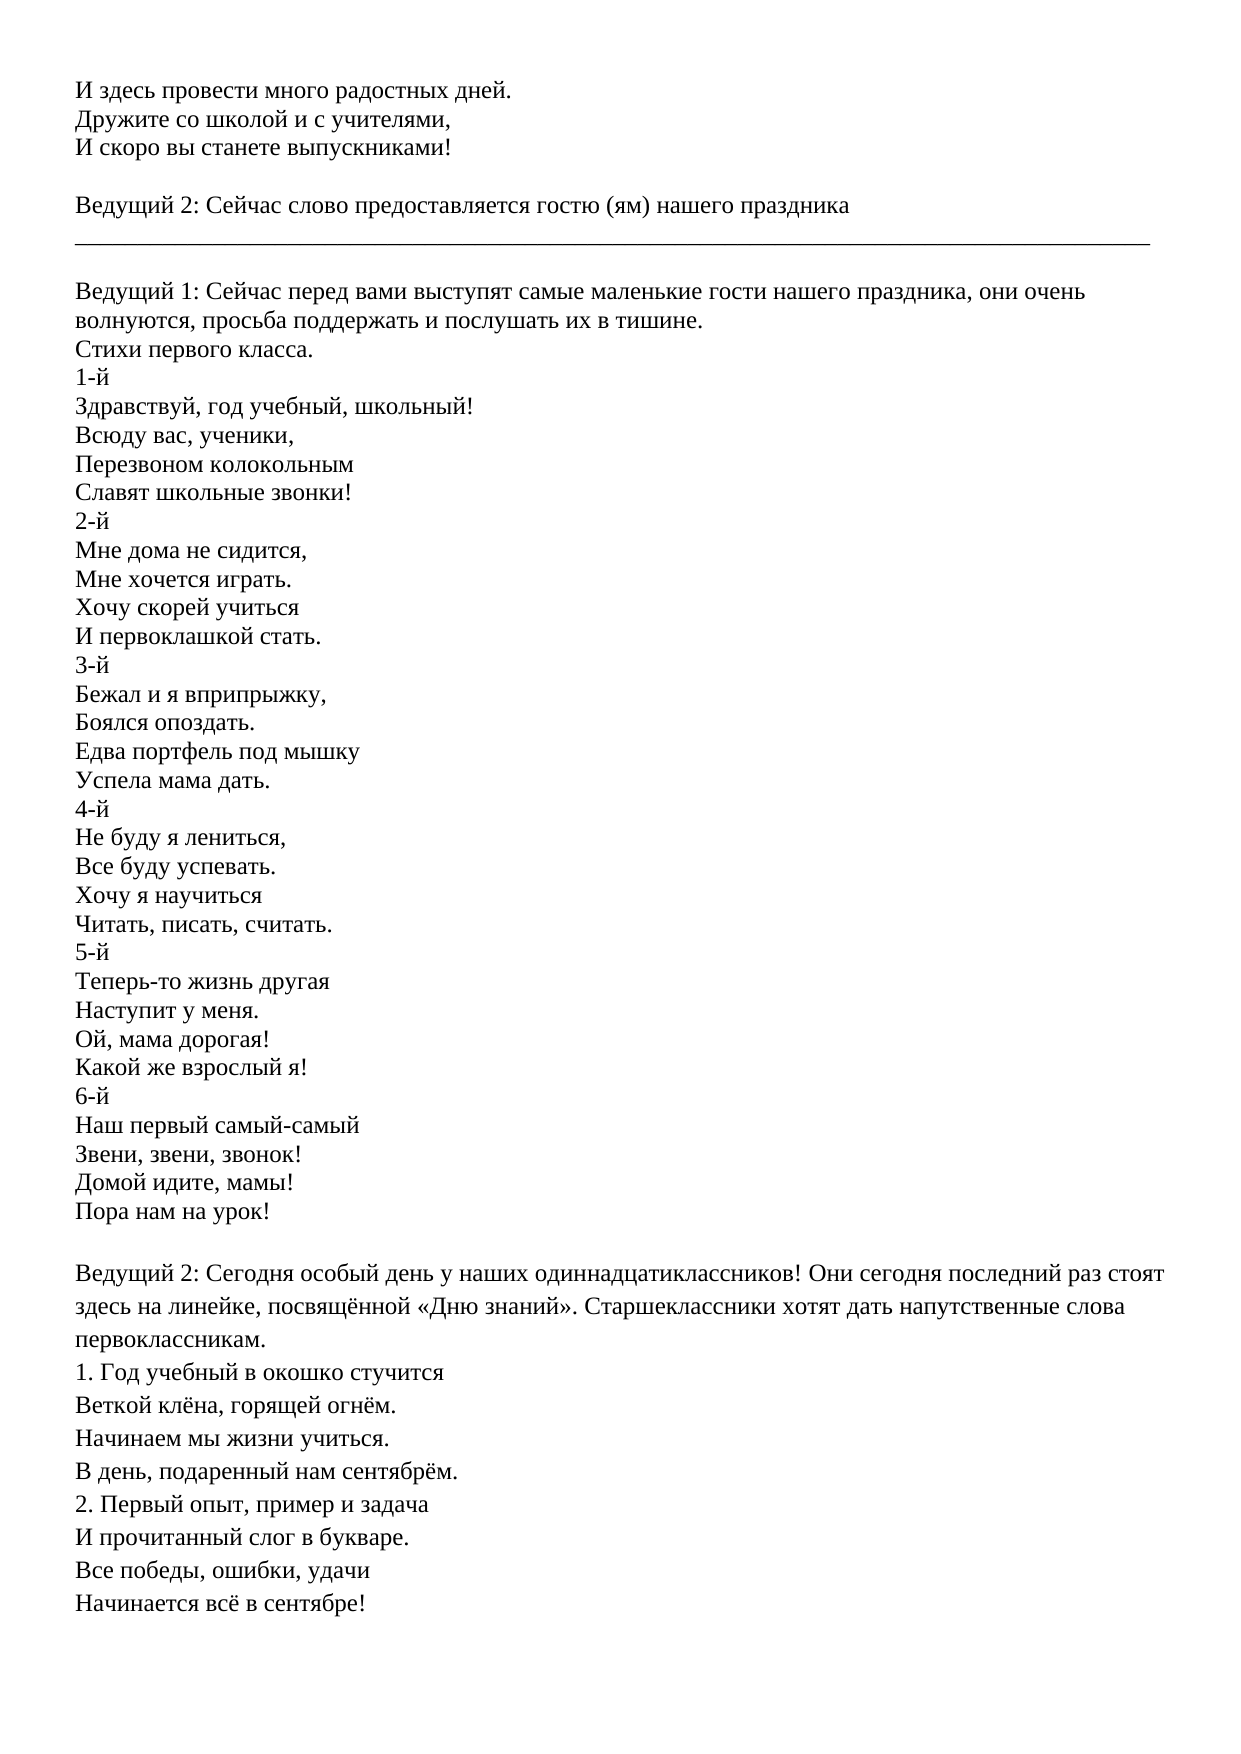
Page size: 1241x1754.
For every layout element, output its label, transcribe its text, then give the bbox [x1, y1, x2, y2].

text Ведущий 2: Сейчас слово предоставляется гостю (ям) нашего праздника ______________________________________________________________________________________ Ведущий 1: Сейчас перед вами выступят самые маленькие гости нашего праздника, они очень волнуются, просьба поддержать и послушать их в тишине. [75, 190, 1165, 334]
text Начинаем мы жизни учиться. [75, 1423, 1165, 1452]
text 2-й Мне дома не сидится, Мне хочется играть. Хочу скорей учиться И первоклашкой стать. [75, 506, 1165, 650]
text И прочитанный слог в букваре. [75, 1522, 1165, 1551]
text Ведущий 2: Сегодня особый день у наших одиннадцатиклассников! Они сегодня последний раз стоят здесь на линейке, посвящённой «Дню знаний». Старшеклассники хотят дать напутственные слова первоклассникам. 1. Год учебный в окошко стучится [75, 1225, 1165, 1386]
text Начинается всё в сентябре! [75, 1588, 1165, 1617]
text 4-й Не буду я лениться, Все буду успевать. Хочу я научиться Читать, писать, считать. [75, 794, 1165, 937]
text Стихи первого класса. [75, 334, 1165, 362]
text 6-й Наш первый самый-самый Звени, звени, звонок! Домой идите, мамы! Пора нам на урок! [75, 1081, 1165, 1225]
text Все победы, ошибки, удачи [75, 1555, 1165, 1584]
text Веткой клёна, горящей огнём. [75, 1390, 1165, 1419]
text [75, 75, 1165, 161]
text 5-й Теперь-то жизнь другая Наступит у меня. Ой, мама дорогая! Какой же взрослый я! [75, 937, 1165, 1081]
text 1-й Здравствуй, год учебный, школьный! Всюду вас, ученики, Перезвоном колокольным Славят школьные звонки! [75, 362, 1165, 506]
text 2. Первый опыт, пример и задача [75, 1489, 1165, 1518]
text 3-й Бежал и я вприпрыжку, Боялся опоздать. Едва портфель под мышку Успела мама дать. [75, 650, 1165, 794]
text В день, подаренный нам сентябрём. [75, 1456, 1165, 1485]
